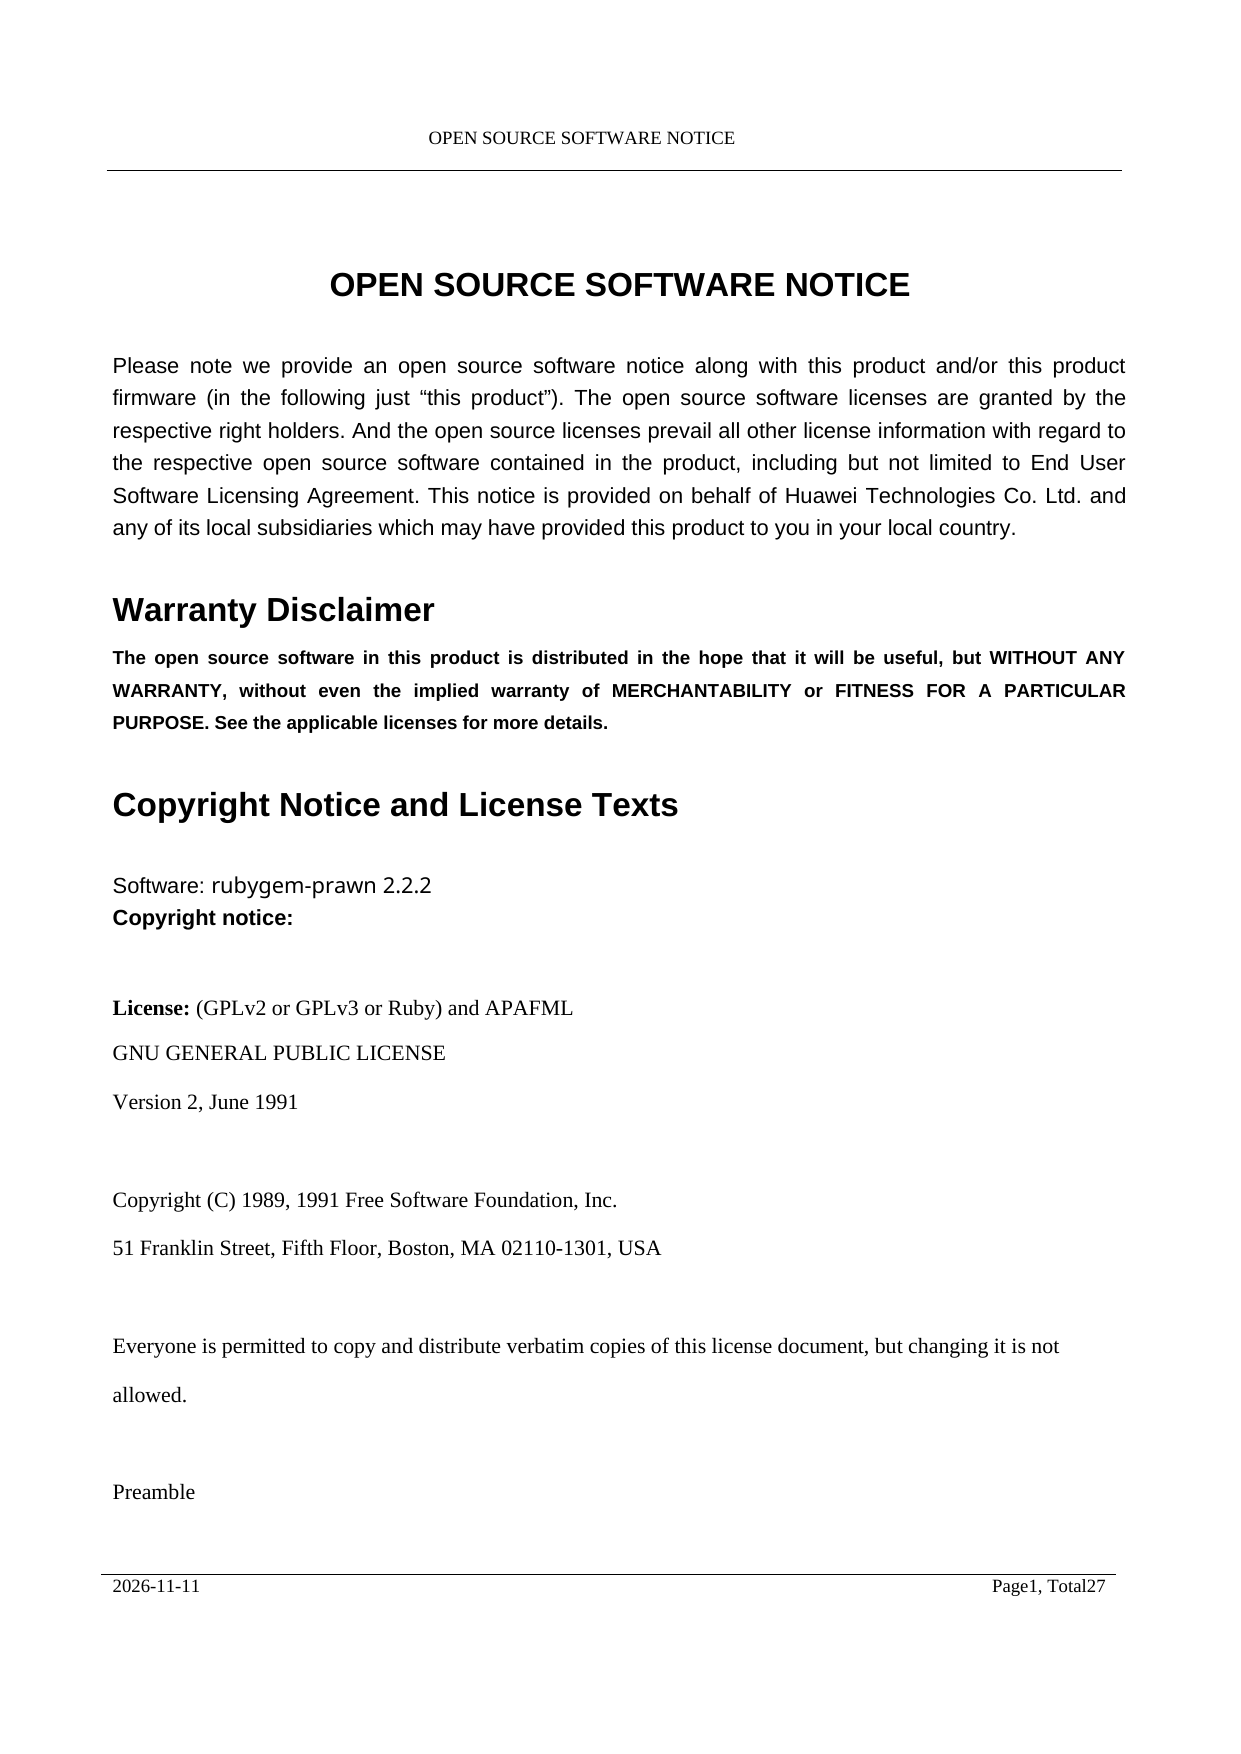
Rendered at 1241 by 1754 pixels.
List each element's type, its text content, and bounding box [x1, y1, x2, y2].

text The open source software in this product is distributed in the hope that it will be useful, but WITHOUT ANY WARRANTY, without even the implied warranty of MERCHANTABILITY or FITNESS FOR A PARTICULAR PURPOSE. See the applicable licenses for more details. [112, 641, 1128, 739]
text Copyright Notice and License Texts [112, 771, 1128, 836]
text License: (GPLv2 or GPLv3 or Ruby) and APAFML [112, 992, 1128, 1024]
text OPEN SOURCE SOFTWARE NOTICE [112, 251, 1128, 316]
text Copyright notice: [112, 901, 1128, 934]
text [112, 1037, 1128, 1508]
text Please note we provide an open source software notice along with this product and/or this product firmware (in the following just “this product”). The open source software licenses are granted by the respective right holders. And the open source licenses prevail all other license information with regard to the respective open source software contained in the product, including but not limited to End User Software Licensing Agreement. This notice is provided on behalf of Huawei Technologies Co. Ltd. and any of its local subsidiaries which may have provided this product to you in your local country. [112, 349, 1128, 544]
text Software: rubygem-prawn 2.2.2 [112, 869, 1128, 901]
text Warranty Disclaimer [112, 576, 1128, 641]
